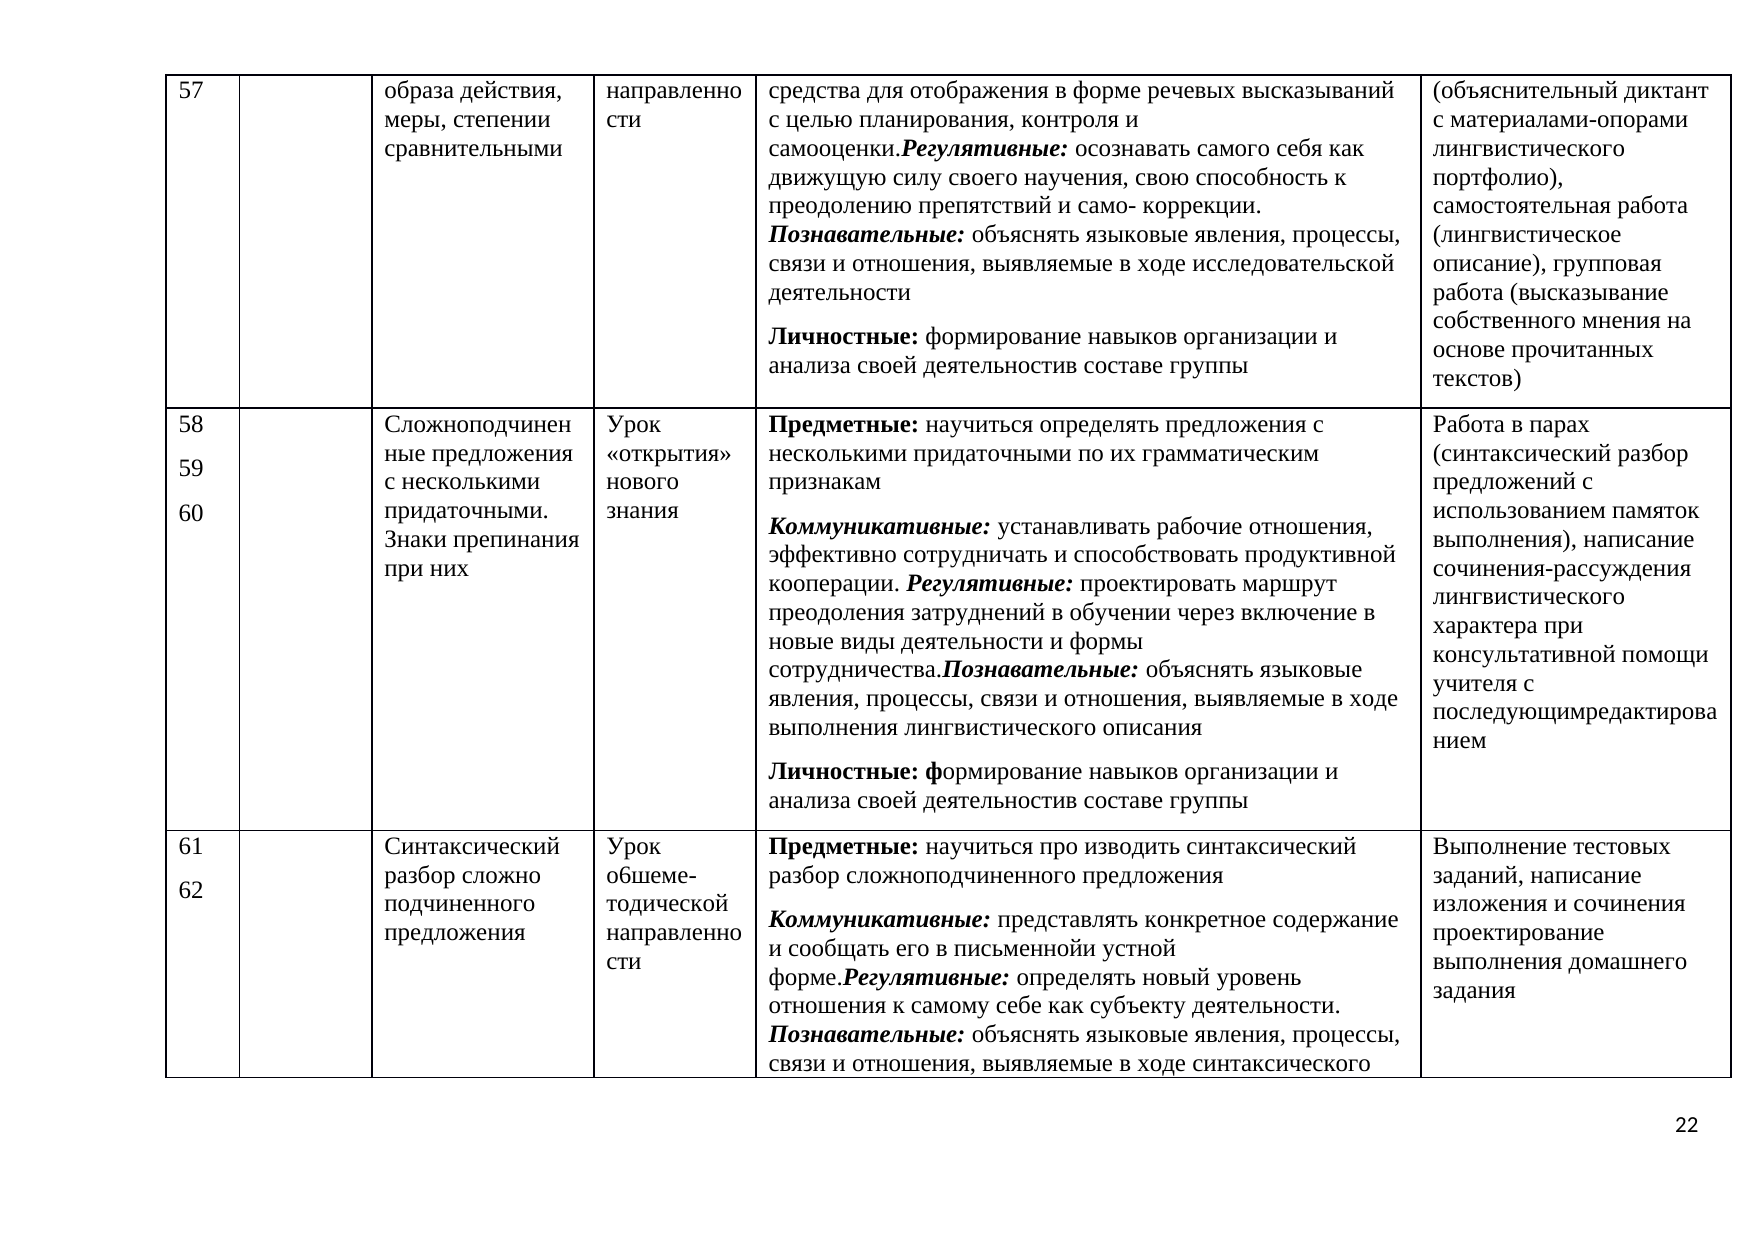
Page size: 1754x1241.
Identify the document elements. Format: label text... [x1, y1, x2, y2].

table_cell [240, 409, 371, 829]
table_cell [1422, 76, 1730, 407]
table_cell Сложноподчиненные предложения с несколькими придаточными. Знаки препинания при них [373, 409, 593, 829]
table_cell 61 62 [167, 831, 239, 1077]
table_cell Урок «открытия» нового знания [595, 409, 755, 829]
table_cell 55 56 57 [167, 76, 239, 407]
table_cell Предметные: научиться определять предложения с несколькими придаточными по их грамматическим признакам Коммуникативные: устанавливать рабочие отношения, эффективно сотрудничать и способствовать продуктивной кооперации. Регулятивные: проектировать маршрут преодоления затруднений в обучении через включение в новые виды деятельности и формы сотрудничества.Познавательные: объяснять языковые явления, процессы, связи и отношения, выявляемые в ходе выполнения лингвистического описания Личностные: формирование навыков организации и анализа своей деятельностив составе группы [757, 409, 1420, 829]
table_cell 58 59 60 [167, 409, 239, 829]
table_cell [757, 831, 1420, 1077]
table_cell Работа в парах (синтаксический разбор предложений с использованием памяток выполнения), написание сочинения-рассуждения лингвистического характера при консультативной помощи учителя с последующимредактированием [1422, 409, 1730, 829]
table_cell [240, 76, 371, 407]
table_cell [595, 76, 755, 407]
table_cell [373, 76, 593, 407]
table_cell [240, 831, 371, 1077]
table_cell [1422, 831, 1730, 1077]
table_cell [373, 831, 593, 1077]
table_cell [595, 831, 755, 1077]
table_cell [757, 76, 1420, 407]
